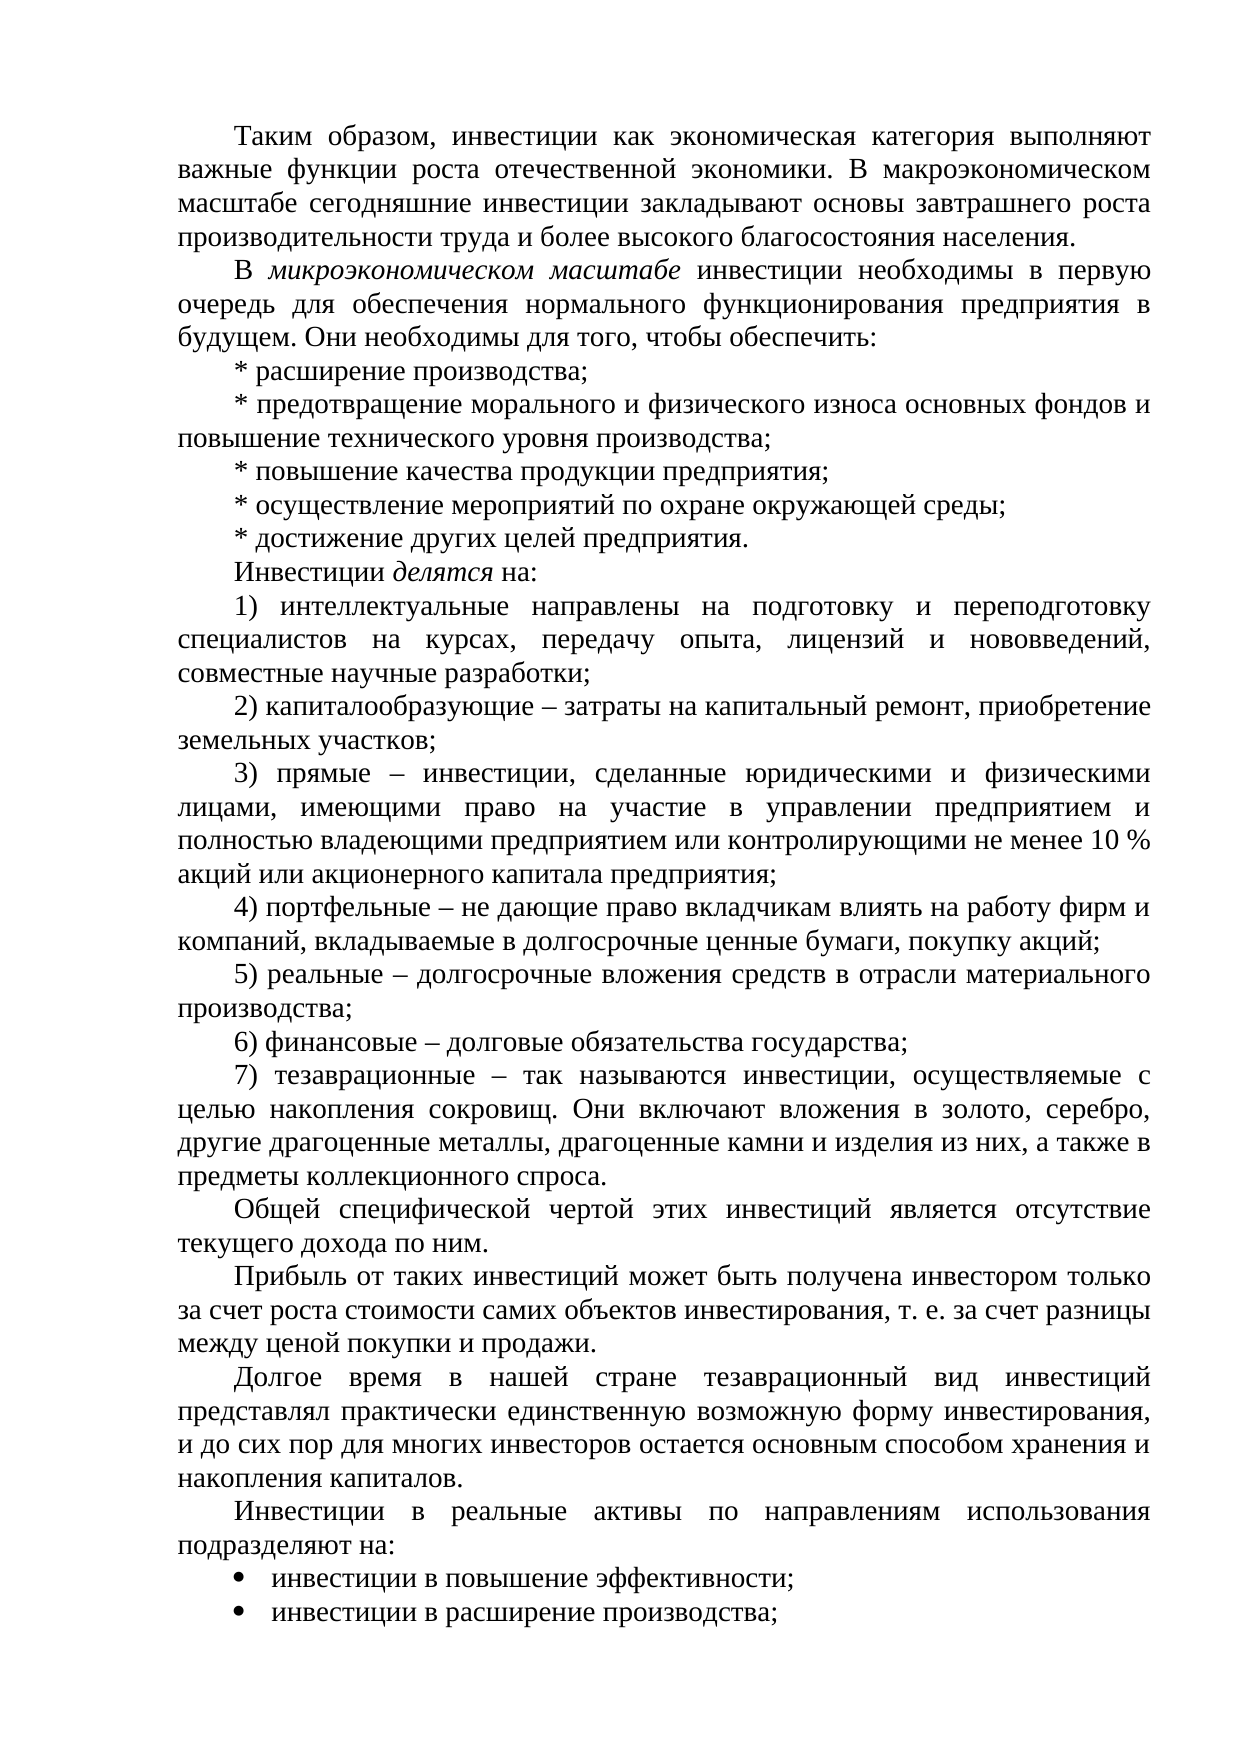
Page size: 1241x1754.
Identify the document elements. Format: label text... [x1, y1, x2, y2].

text Общей специфической чертой этих инвестиций является отсутствие текущего дохода по ним. [177, 1191, 1152, 1258]
text 1) интеллектуальные направлены на подготовку и переподготовку специалистов на курсах, передачу опыта, лицензий и нововведений, совместные научные разработки; [177, 588, 1152, 688]
text Инвестиции в реальные активы по направлениям использования подразделяют на: [177, 1493, 1152, 1560]
list инвестиции в повышение эффективности; [233, 1560, 1152, 1594]
text 7) тезаврационные – так называются инвестиции, осуществляемые с целью накопления сокровищ. Они включают вложения в золото, серебро, другие драгоценные металлы, драгоценные камни и изделия из них, а также в предметы коллекционного спроса. [177, 1057, 1152, 1191]
text Таким образом, инвестиции как экономическая категория выполняют важные функции роста отечественной экономики. В макроэкономическом масштабе сегодняшние инвестиции закладывают основы завтрашнего роста производительности труда и более высокого благосостояния населения. [177, 118, 1152, 252]
text Прибыль от таких инвестиций может быть получена инвестором только за счет роста стоимости самих объектов инвестирования, т. е. за счет разницы между ценой покупки и продажи. [177, 1258, 1152, 1359]
text * достижение других целей предприятия. [177, 521, 1152, 554]
text * повышение качества продукции предприятия; [177, 453, 1152, 487]
text * осуществление мероприятий по охране окружающей среды; [177, 487, 1152, 521]
text 2) капиталообразующие – затраты на капитальный ремонт, приобретение земельных участков; [177, 688, 1152, 755]
text 3) прямые – инвестиции, сделанные юридическими и физическими лицами, имеющими право на участие в управлении предприятием и полностью владеющими предприятием или контролирующими не менее 10 % акций или акционерного капитала предприятия; [177, 755, 1152, 889]
text 5) реальные – долгосрочные вложения средств в отрасли материального производства; [177, 957, 1152, 1024]
text 4) портфельные – не дающие право вкладчикам влиять на работу фирм и компаний, вкладываемые в долгосрочные ценные бумаги, покупку акций; [177, 889, 1152, 957]
text 6) финансовые – долговые обязательства государства; [177, 1024, 1152, 1057]
text Долгое время в нашей стране тезаврационный вид инвестиций представлял практически единственную возможную форму инвестирования, и до сих пор для многих инвесторов остается основным способом хранения и накопления капиталов. [177, 1359, 1152, 1493]
text * предотвращение морального и физического износа основных фондов и повышение технического уровня производства; [177, 386, 1152, 453]
list инвестиции в расширение производства; [233, 1594, 1152, 1628]
text Инвестиции делятся на: [177, 554, 1152, 588]
text В микроэкономическом масштабе инвестиции необходимы в первую очередь для обеспечения нормального функционирования предприятия в будущем. Они необходимы для того, чтобы обеспечить: [177, 252, 1152, 353]
text * расширение производства; [177, 353, 1152, 386]
